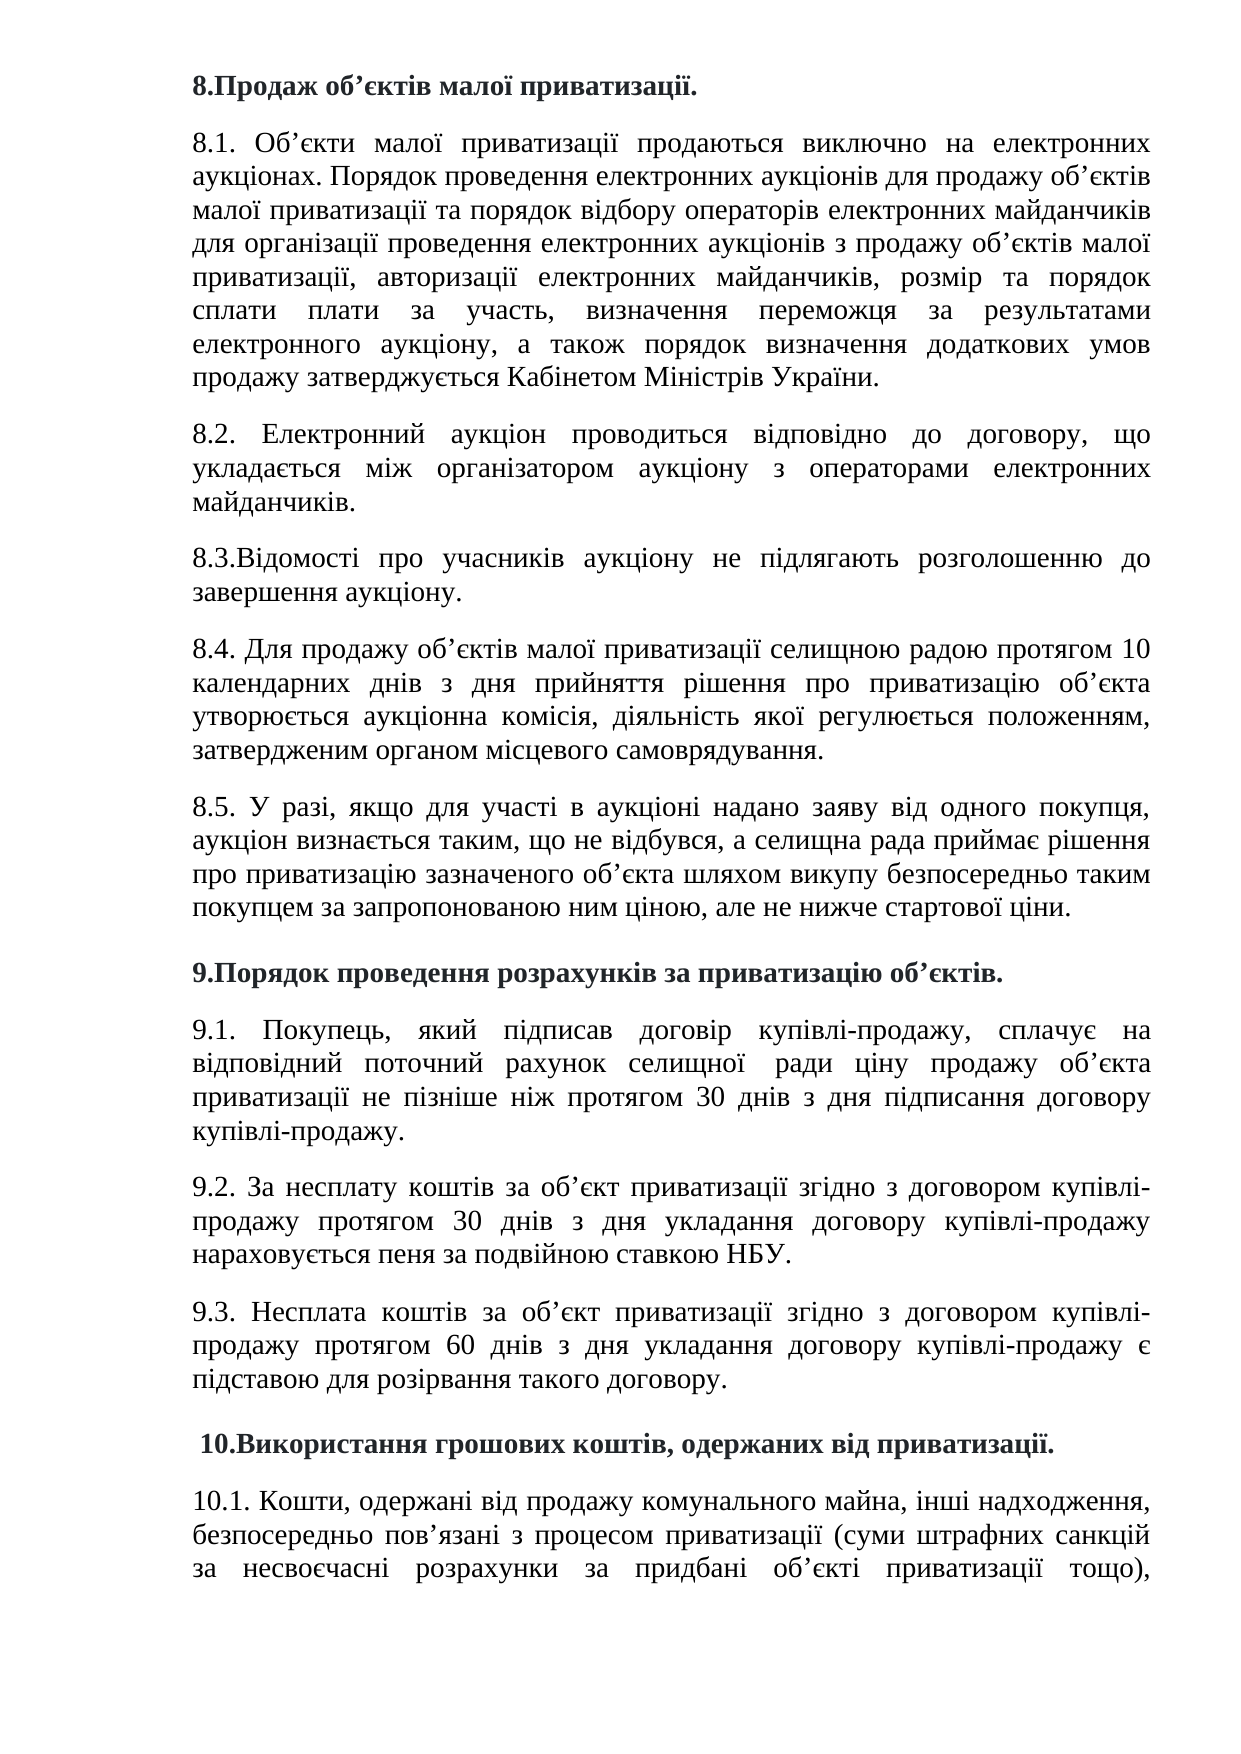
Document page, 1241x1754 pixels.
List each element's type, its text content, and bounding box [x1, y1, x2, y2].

text 8.1. Об’єкти малої приватизації продаються виключно на електронних аукціонах. Порядок проведення електронних аукціонів для продажу об’єктів малої приватизації та порядок відбору операторів електронних майданчиків для організації проведення електронних аукціонів з продажу об’єктів малої приватизації, авторизації електронних майданчиків, розмір та порядок сплати плати за участь, визначення переможця за результатами електронного аукціону, а також порядок визначення додаткових умов продажу затверджується Кабінетом Міністрів України. [192, 125, 1152, 393]
text 8.2. Електронний аукціон проводиться відповідно до договору, що укладається між організатором аукціону з операторами електронних майданчиків. [192, 417, 1152, 517]
text 8.Продаж об’єктів малої приватизації. [192, 59, 1152, 101]
text 8.3.Відомості про учасників аукціону не підлягають розголошенню до завершення аукціону. [192, 541, 1152, 608]
text 9.Порядок проведення розрахунків за приватизацію об’єктів. [192, 946, 1152, 988]
text 8.5. У разі, якщо для участі в аукціоні надано заяву від одного покупця, аукціон визнається таким, що не відбувся, а селищна рада приймає рішення про приватизацію зазначеного об’єкта шляхом викупу безпосередньо таким покупцем за запропонованою ним ціною, але не нижче стартової ціни. [192, 789, 1152, 923]
text 8.4. Для продажу об’єктів малої приватизації селищною радою протягом 10 календарних днів з дня прийняття рішення про приватизацію об’єкта утворюється аукціонна комісія, діяльність якої регулюється положенням, затвердженим органом місцевого самоврядування. [192, 631, 1152, 765]
text 9.1. Покупець, який підписав договір купівлі-продажу, сплачує на відповідний поточний рахунок селищної ради ціну продажу об’єкта приватизації не пізніше ніж протягом 30 днів з дня підписання договору купівлі-продажу. [192, 1012, 1152, 1146]
text 9.3. Несплата коштів за об’єкт приватизації згідно з договором купівлі-продажу протягом 60 днів з дня укладання договору купівлі-продажу є підставою для розірвання такого договору. [192, 1294, 1152, 1394]
text 10.Використання грошових коштів, одержаних від приватизації. [192, 1418, 1152, 1460]
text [192, 1483, 1152, 1584]
text 9.2. За несплату коштів за об’єкт приватизації згідно з договором купівлі-продажу протягом 30 днів з дня укладання договору купівлі-продажу нараховується пеня за подвійною ставкою НБУ. [192, 1169, 1152, 1270]
